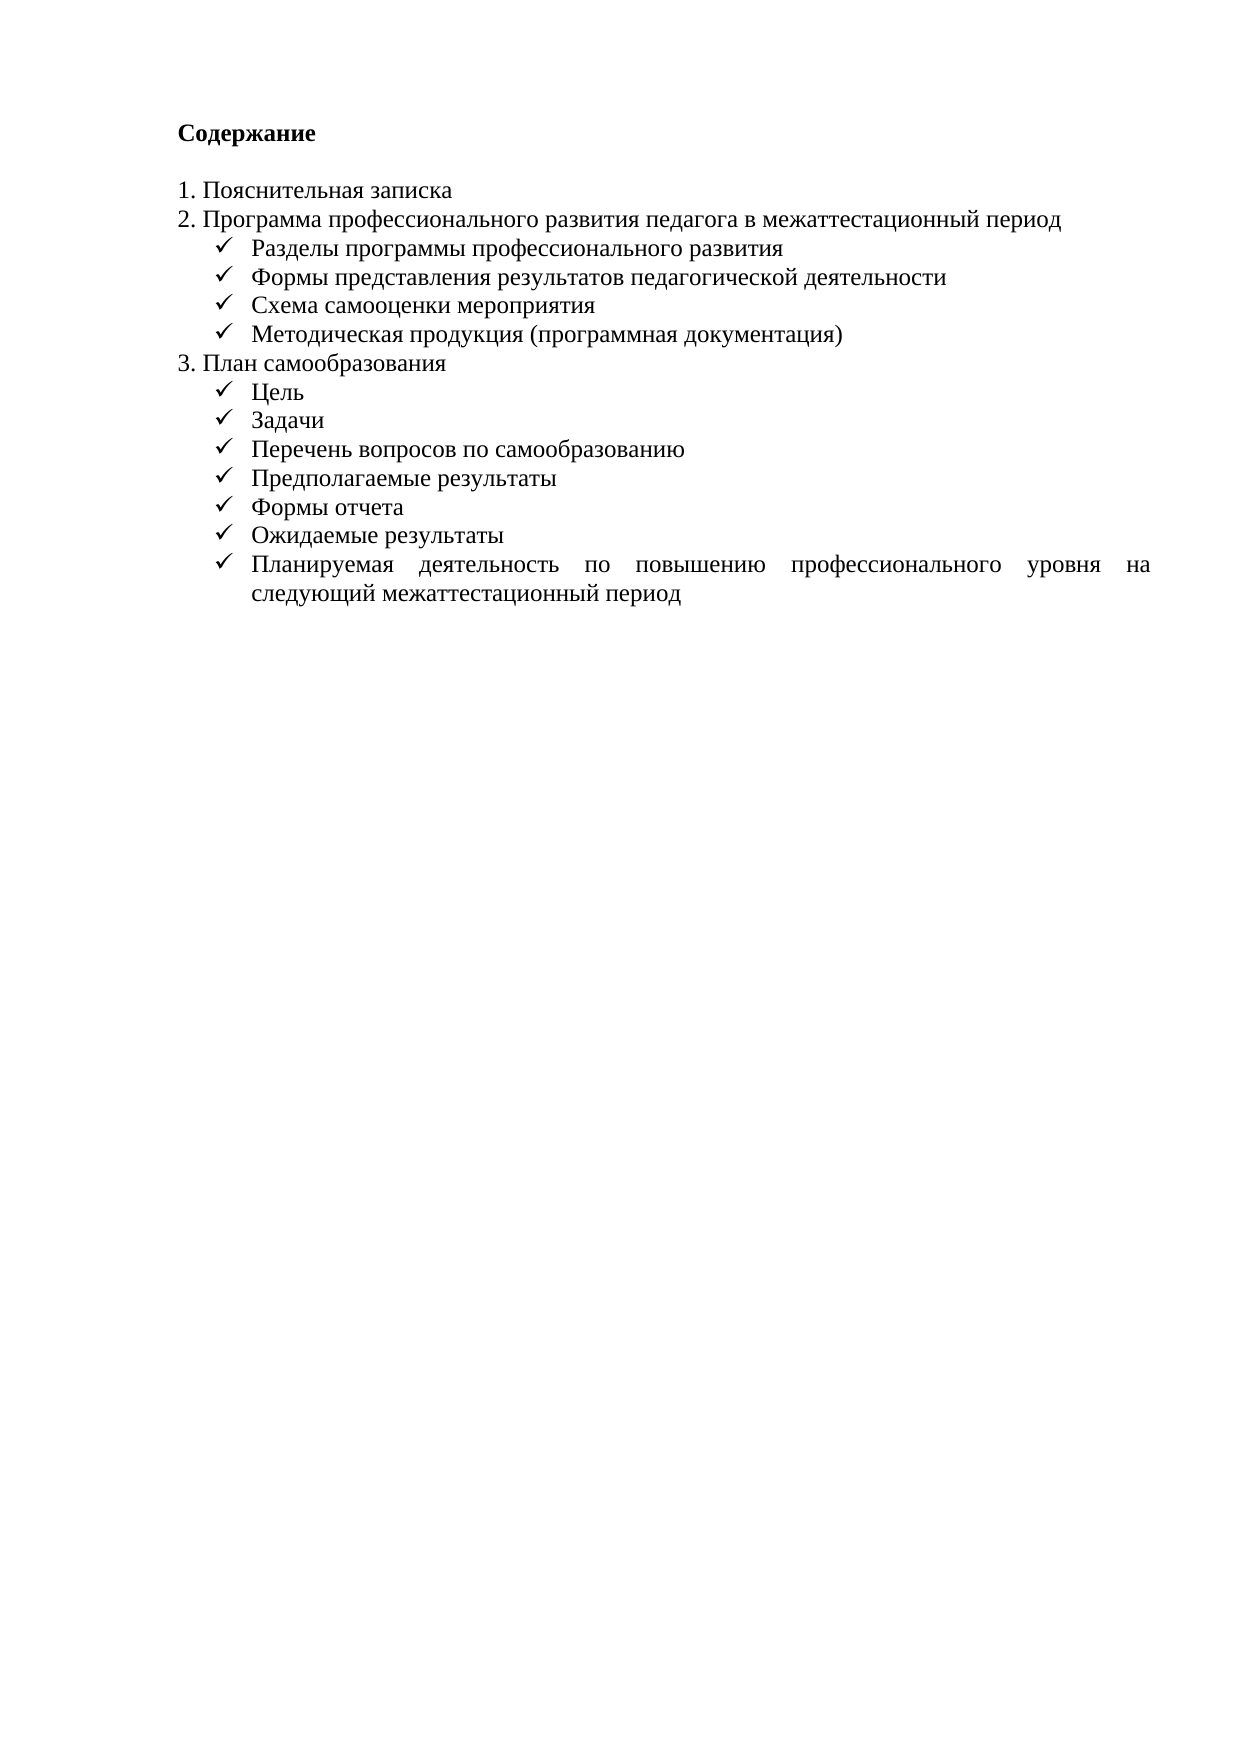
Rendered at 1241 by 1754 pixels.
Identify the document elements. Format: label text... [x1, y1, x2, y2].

text 2. Программа профессионального развития педагога в межаттестационный период [177, 204, 1152, 233]
list Методическая продукция (программная документация) [213, 319, 1152, 348]
text 1. Пояснительная записка [177, 147, 1152, 204]
list Разделы программы профессионального развития [213, 233, 1152, 262]
list Ожидаемые результаты [213, 521, 1152, 549]
list Задачи [213, 406, 1152, 434]
list Цель [213, 377, 1152, 406]
text Содержание [177, 118, 1152, 147]
list Перечень вопросов по самообразованию [213, 434, 1152, 463]
text 3. План самообразования [177, 348, 1152, 377]
list Планируемая деятельность по повышению профессионального уровня на следующий межаттестационный период [213, 549, 1152, 607]
list Предполагаемые результаты [213, 463, 1152, 492]
list Формы представления результатов педагогической деятельности [213, 262, 1152, 291]
list Схема самооценки мероприятия [213, 291, 1152, 319]
list Формы отчета [213, 492, 1152, 521]
